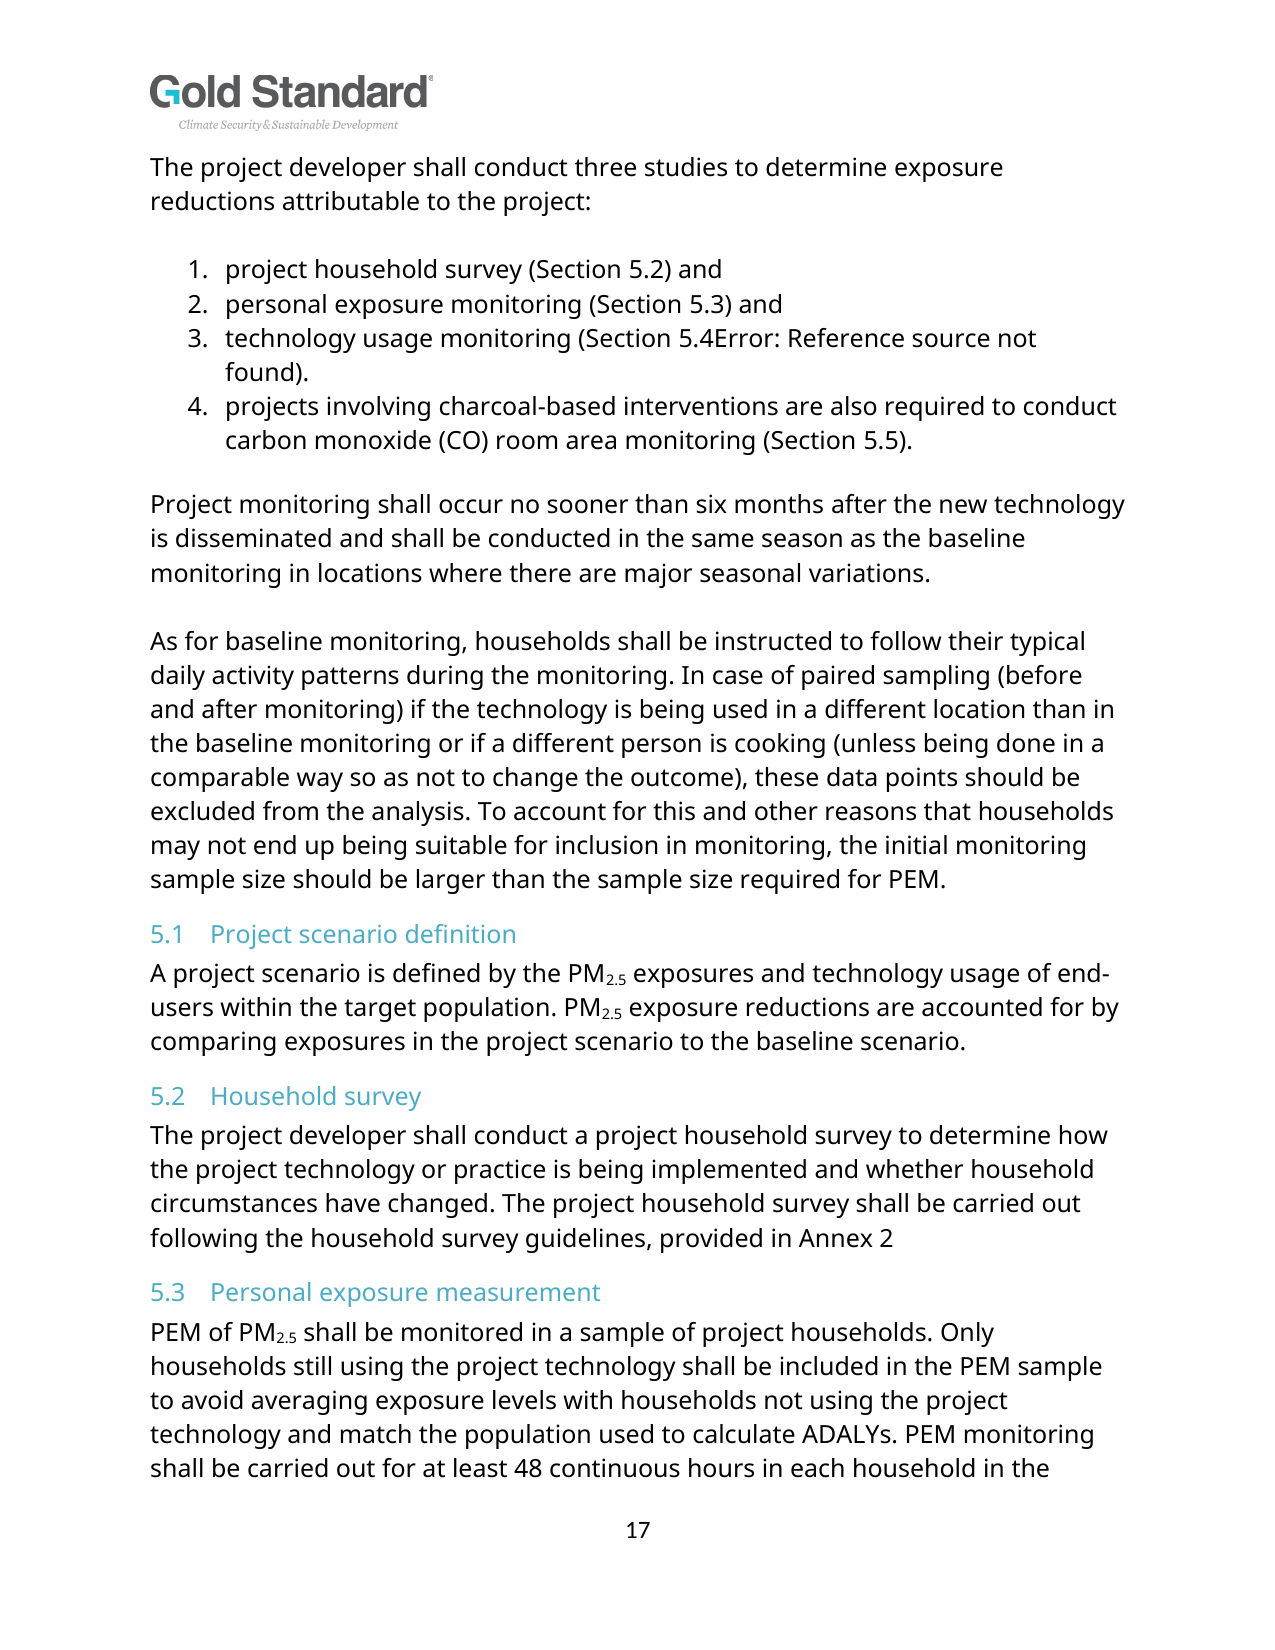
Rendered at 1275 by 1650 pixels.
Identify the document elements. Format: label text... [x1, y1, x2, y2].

subtitle Household survey [150, 1079, 1125, 1113]
text A project scenario is defined by the PM2.5 exposures and technology usage of end-users within the target population. PM2.5 exposure reductions are accounted for by comparing exposures in the project scenario to the baseline scenario. [150, 956, 1125, 1058]
text Project monitoring shall occur no sooner than six months after the new technology is disseminated and shall be conducted in the same season as the baseline monitoring in locations where there are major seasonal variations. [150, 487, 1125, 589]
subtitle Personal exposure measurement [150, 1275, 1125, 1309]
list personal exposure monitoring (Section 4.3) and [187, 286, 1125, 320]
subtitle Project scenario definition [150, 917, 1125, 951]
list project household survey (Section 4.2) and [187, 252, 1125, 286]
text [150, 1314, 1125, 1484]
picture [150, 75, 433, 131]
list projects involving charcoal-based interventions are also required to conduct carbon monoxide (CO) room area monitoring (Section 4.5). [187, 388, 1125, 457]
text As for baseline monitoring, households shall be instructed to follow their typical daily activity patterns during the monitoring. In case of paired sampling (before and after monitoring) if the technology is being used in a different location than in the baseline monitoring or if a different person is cooking (unless being done in a comparable way so as not to change the outcome), these data points should be excluded from the analysis. To account for this and other reasons that households may not end up being suitable for inclusion in monitoring, the initial monitoring sample size should be larger than the sample size required for PEM. [150, 623, 1125, 896]
text The project developer shall conduct three studies to determine exposure reductions attributable to the project: [150, 150, 1125, 218]
text The project developer shall conduct a project household survey to determine how the project technology or practice is being implemented and whether household circumstances have changed. The project household survey shall be carried out following the household survey guidelines, provided in Annex 2 [150, 1118, 1125, 1254]
